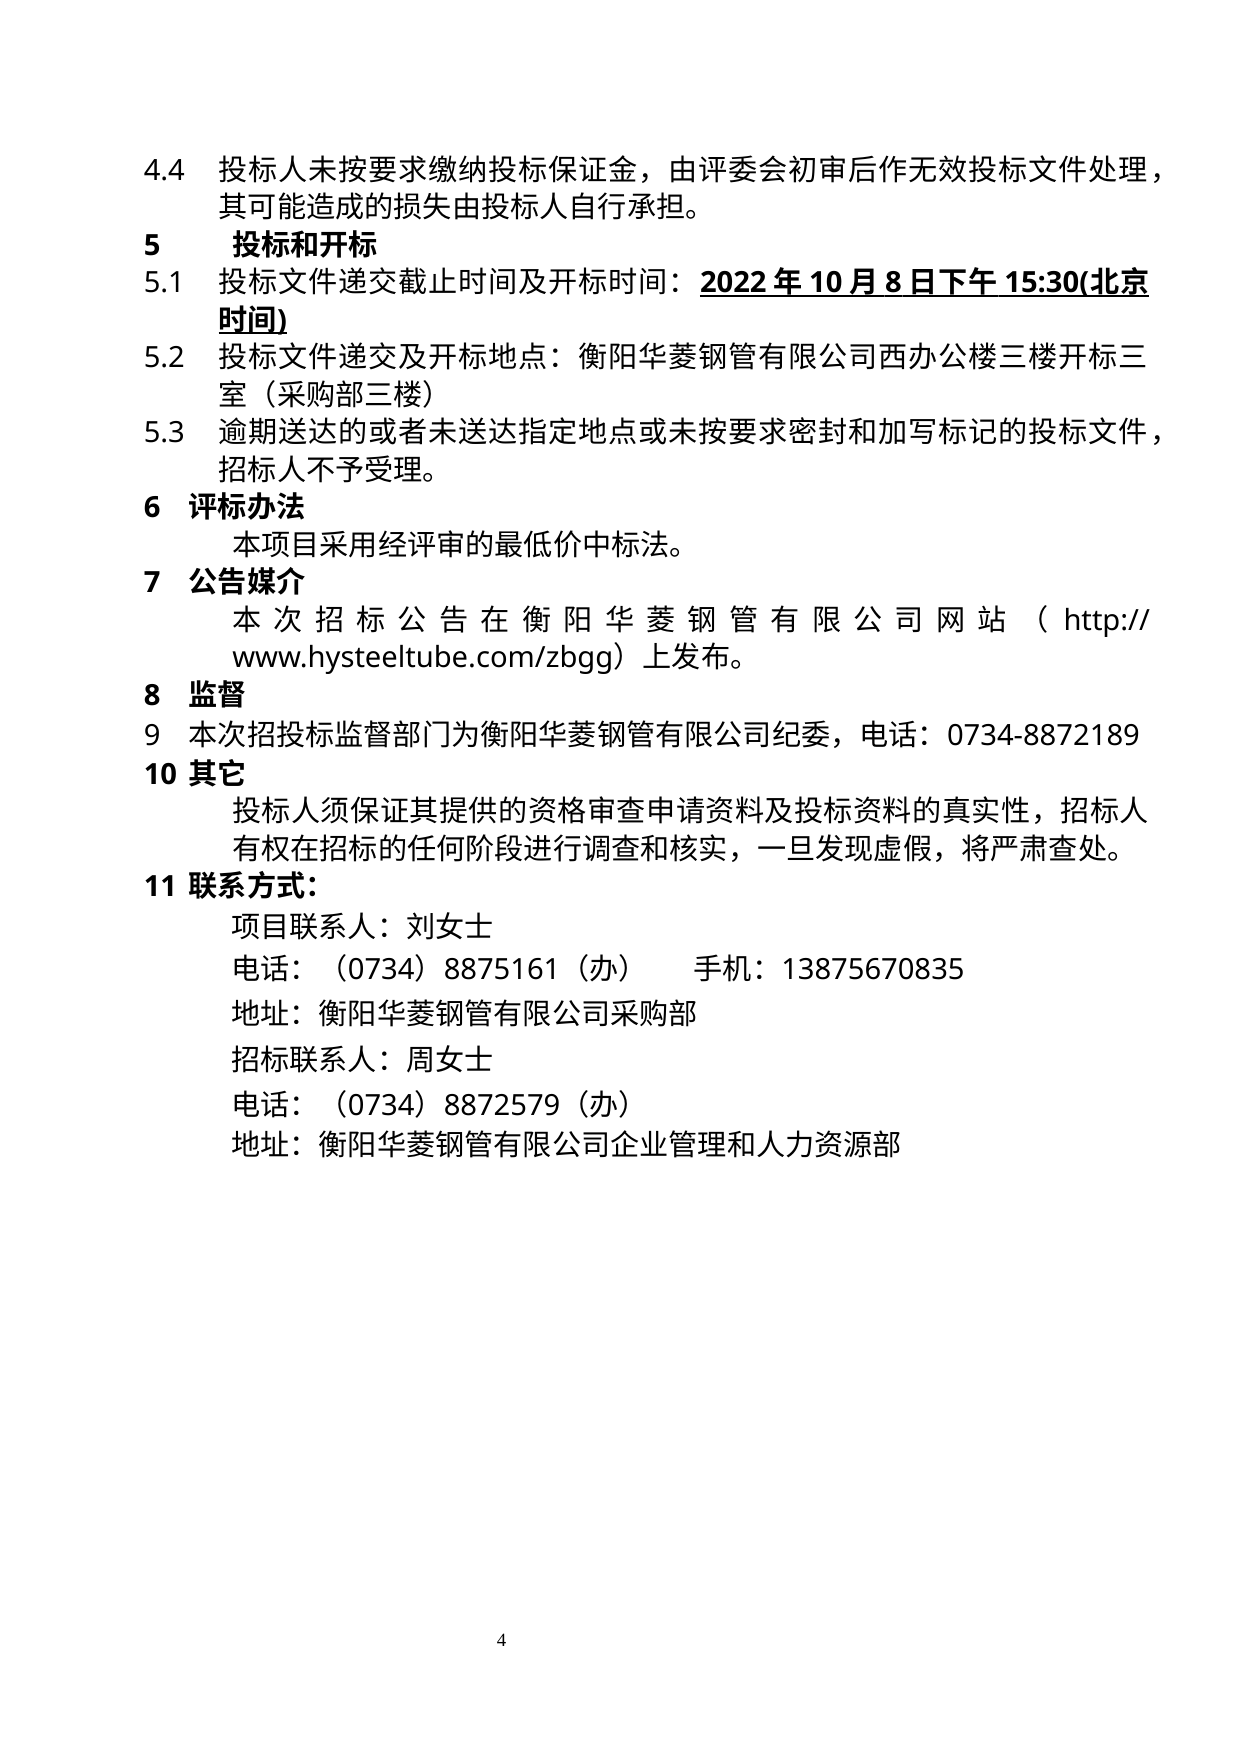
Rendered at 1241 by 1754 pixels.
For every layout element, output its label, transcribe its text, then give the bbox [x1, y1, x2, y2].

text 本项目采用经评审的最低价中标法。 [232, 525, 1150, 562]
text 电话：（0734）8875161（办） 手机：13875670835 [143, 946, 1150, 987]
text 电话：（0734）8872579（办） [143, 1079, 1150, 1125]
list 评标办法 [143, 487, 1150, 525]
text 地址：衡阳华菱钢管有限公司采购部 [143, 987, 1150, 1033]
text 本次招标公告在衡阳华菱钢管有限公司网站（http://www.hysteeltube.com/zbgg）上发布。 [232, 600, 1150, 675]
list 其它 [143, 754, 1150, 792]
list 投标人未按要求缴纳投标保证金，由评委会初审后作无效投标文件处理，其可能造成的损失由投标人自行承担。 [143, 150, 1150, 225]
list 联系方式： [143, 867, 1150, 904]
text 投标人须保证其提供的资格审查申请资料及投标资料的真实性，招标人有权在招标的任何阶段进行调查和核实，一旦发现虚假，将严肃查处。 [232, 792, 1150, 867]
list 投标文件递交截止时间及开标时间：2022年10月8日下午15:30(北京时间) [143, 262, 1150, 337]
list 公告媒介 [143, 562, 1150, 600]
list 逾期送达的或者未送达指定地点或未按要求密封和加写标记的投标文件，招标人不予受理。 [143, 412, 1150, 487]
text 招标联系人：周女士 [143, 1033, 1150, 1079]
list 投标和开标 [144, 225, 1150, 262]
text 项目联系人：刘女士 [143, 904, 1150, 946]
text 地址：衡阳华菱钢管有限公司企业管理和人力资源部 [143, 1125, 1150, 1162]
list 本次招投标监督部门为衡阳华菱钢管有限公司纪委，电话：0734-8872189 [143, 712, 1150, 754]
list 投标文件递交及开标地点：衡阳华菱钢管有限公司西办公楼三楼开标三室（采购部三楼） [143, 337, 1150, 412]
list 监督 [143, 675, 1150, 712]
